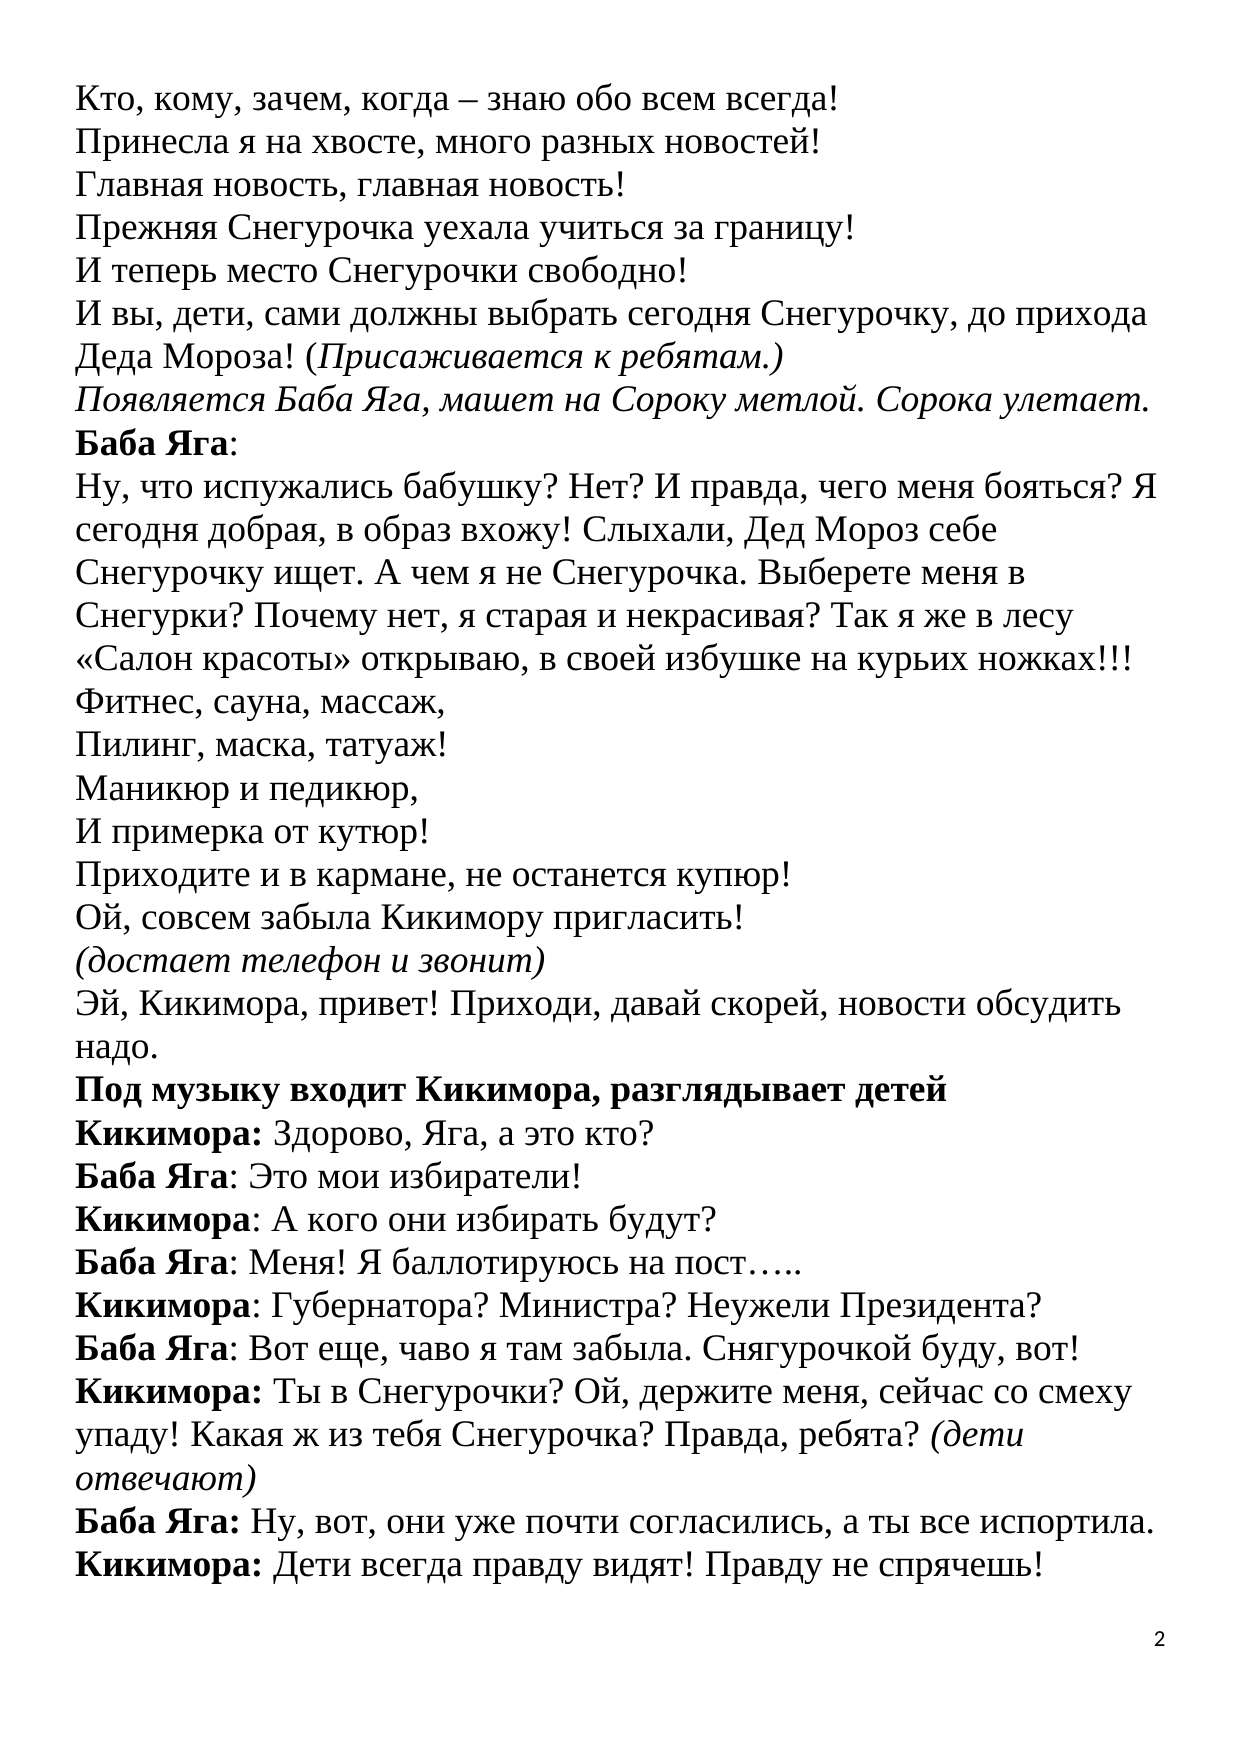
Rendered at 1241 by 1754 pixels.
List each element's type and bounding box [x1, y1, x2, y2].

text [75, 75, 1165, 1584]
